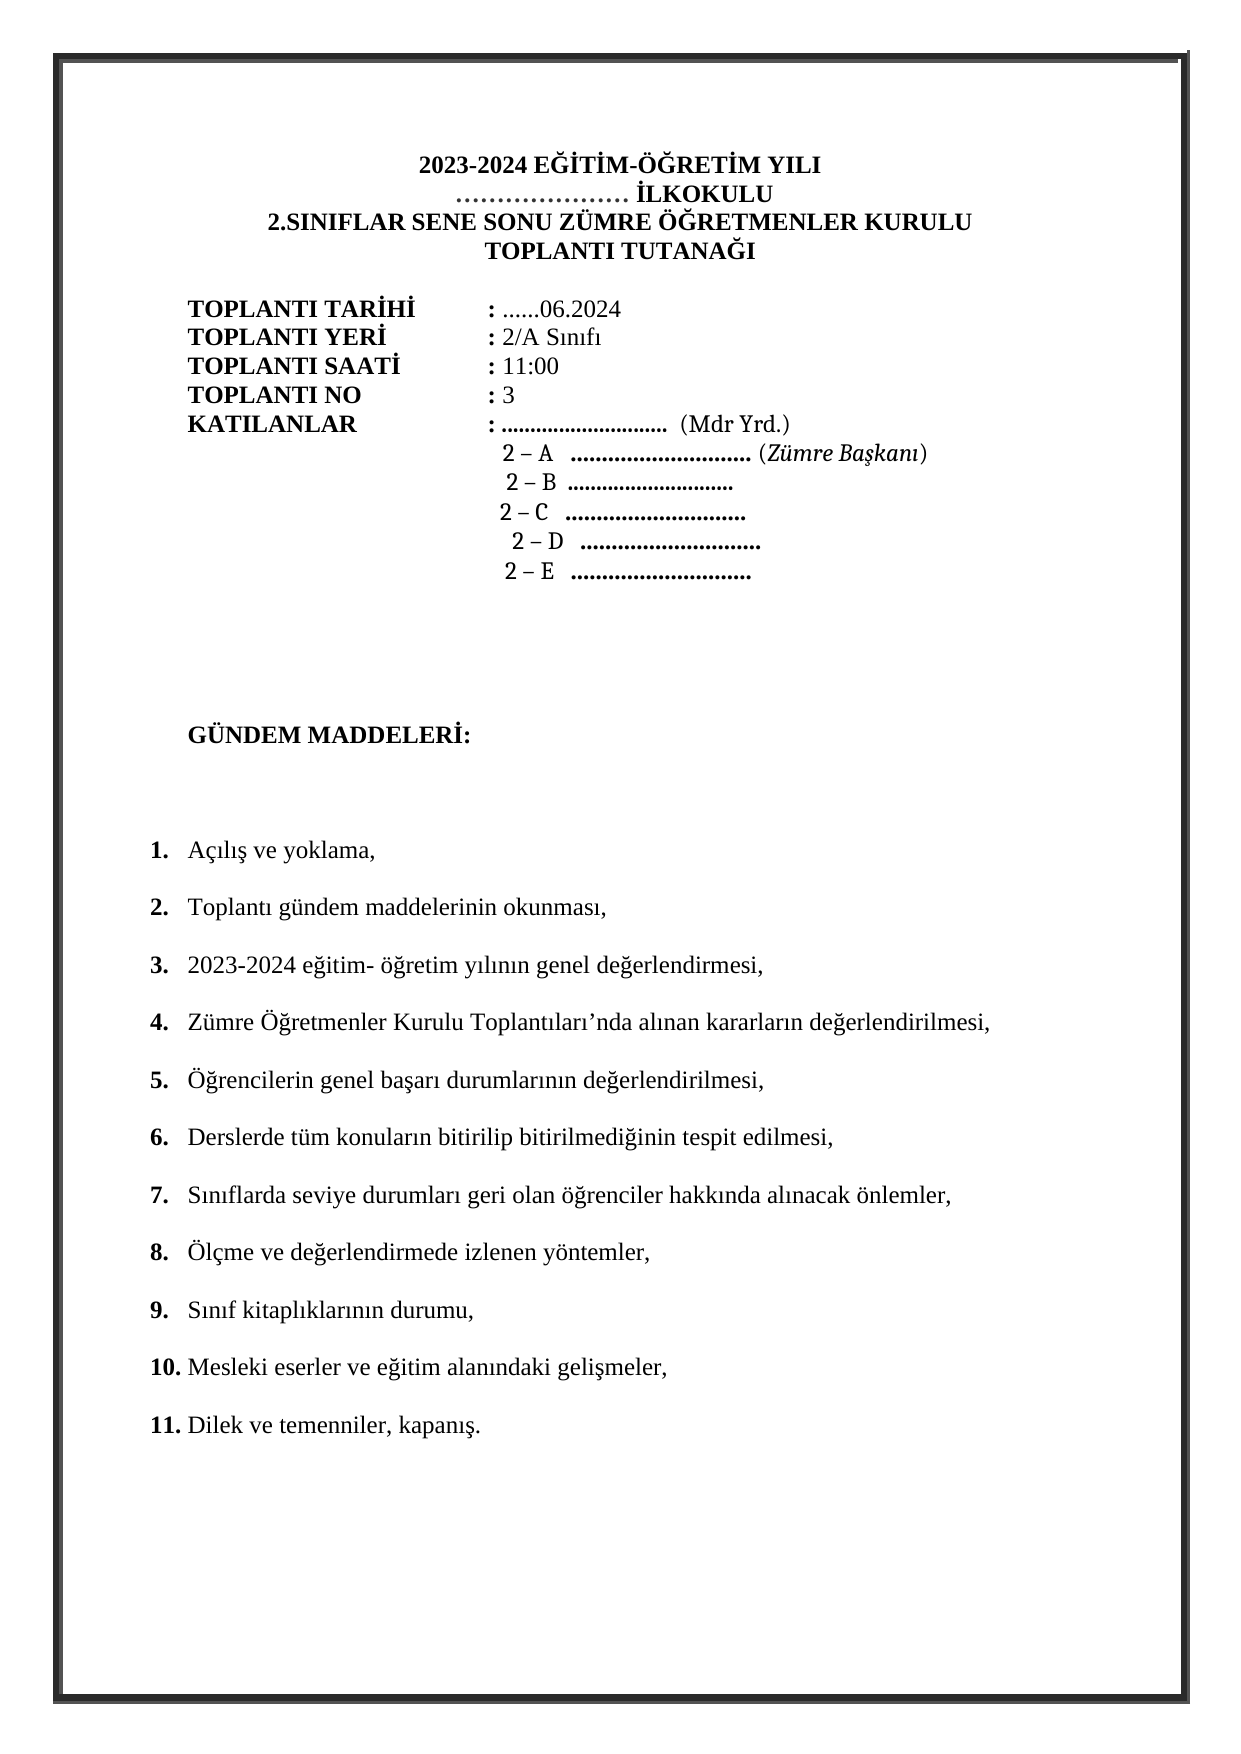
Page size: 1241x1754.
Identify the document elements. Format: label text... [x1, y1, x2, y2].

list Açılış ve yoklama, [150, 835, 1128, 863]
list Sınıf kitaplıklarının durumu, [150, 1295, 1128, 1323]
list Zümre Öğretmenler Kurulu Toplantıları’nda alınan kararların değerlendirilmesi, [150, 1007, 1128, 1036]
text TOPLANTI SAATİ : 11:00 [112, 351, 1128, 380]
text 2 – C ............................. [112, 497, 1128, 526]
list Öğrencilerin genel başarı durumlarının değerlendirilmesi, [150, 1065, 1128, 1093]
text KATILANLAR : ............................. (Mdr Yrd.) [112, 409, 1128, 438]
list Mesleki eserler ve eğitim alanındaki gelişmeler, [150, 1352, 1128, 1381]
text GÜNDEM MADDELERİ: [112, 720, 1128, 748]
text TOPLANTI TUTANAĞI [112, 236, 1128, 265]
text TOPLANTI NO : 3 [112, 380, 1128, 409]
text ………………… İLKOKULU 2.SINIFLAR SENE SONU ZÜMRE ÖĞRETMENLER KURULU [112, 179, 1128, 236]
list Sınıflarda seviye durumları geri olan öğrenciler hakkında alınacak önlemler, [150, 1180, 1128, 1208]
list Derslerde tüm konuların bitirilip bitirilmediğinin tespit edilmesi, [150, 1122, 1128, 1151]
text 2 – A ............................. (Zümre Başkanı) [112, 438, 1128, 468]
text TOPLANTI TARİHİ : ......06.2024 [112, 294, 1128, 322]
text 2023-2024 EĞİTİM-ÖĞRETİM YILI [112, 150, 1128, 179]
text TOPLANTI YERİ : 2/A Sınıfı [112, 322, 1128, 351]
list Ölçme ve değerlendirmede izlenen yöntemler, [150, 1237, 1128, 1266]
list 2023-2024 eğitim- öğretim yılının genel değerlendirmesi, [150, 950, 1128, 978]
list Toplantı gündem maddelerinin okunması, [150, 892, 1128, 921]
list Dilek ve temenniler, kapanış. [150, 1410, 1128, 1438]
text 2 – D ............................. [112, 526, 1128, 556]
text 2 – B ............................. [112, 468, 1128, 497]
text 2 – E ............................. [112, 556, 1128, 585]
